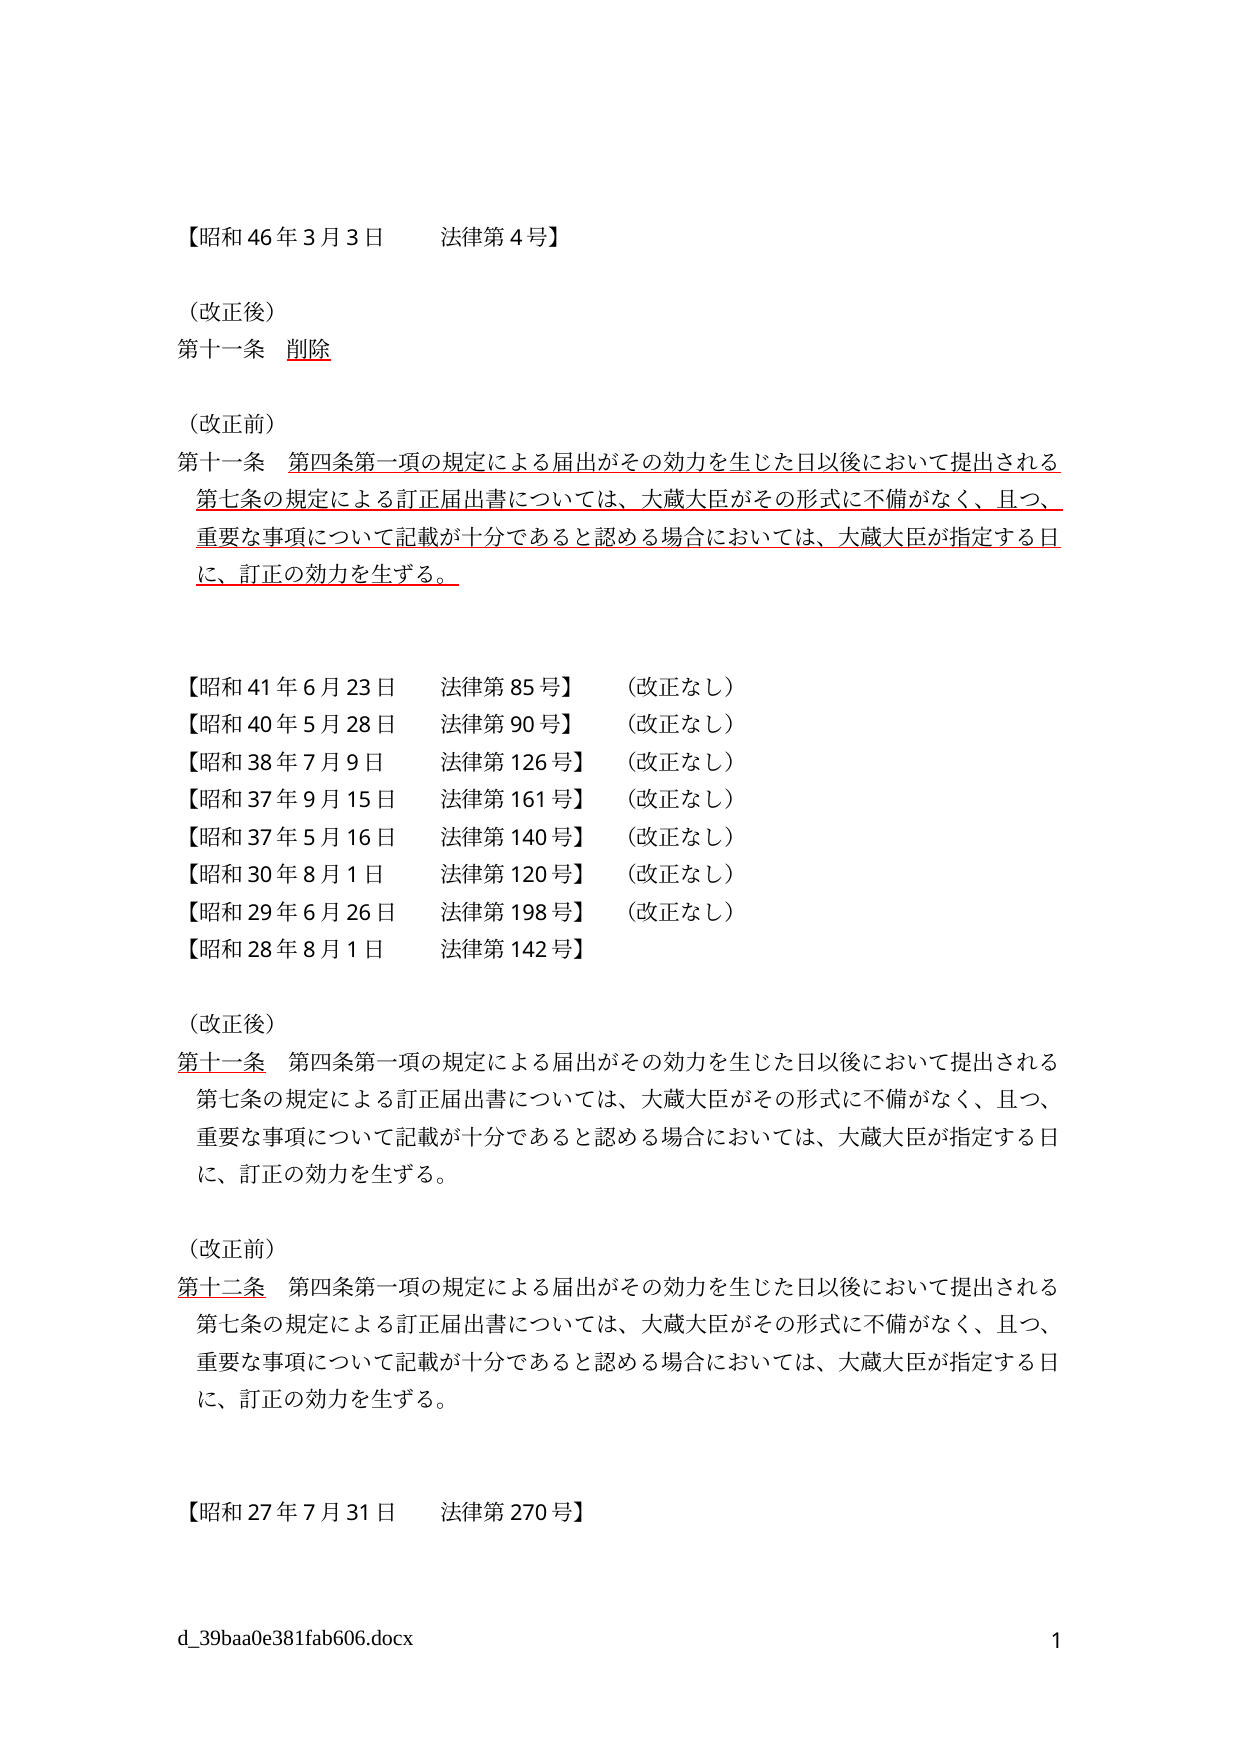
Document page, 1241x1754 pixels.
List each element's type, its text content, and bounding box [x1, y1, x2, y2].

text 第十一条 第四条第一項の規定による届出がその効力を生じた日以後において提出される第七条の規定による訂正届出書については、大蔵大臣がその形式に不備がなく、且つ、重要な事項について記載が十分であると認める場合においては、大蔵大臣が指定する日に、訂正の効力を生ずる。 [177, 442, 1063, 592]
text （改正後） [177, 1004, 1063, 1042]
text 【昭和40年5月28日 法律第90号】 （改正なし） [177, 704, 1063, 742]
text 【昭和28年8月1日 法律第142号】 [177, 929, 1063, 967]
text （改正後） [177, 292, 1063, 329]
text 【昭和37年9月15日 法律第161号】 （改正なし） [177, 779, 1063, 817]
text 【昭和29年6月26日 法律第198号】 （改正なし） [177, 892, 1063, 929]
text 【昭和46年3月3日 法律第4号】 [177, 217, 1063, 254]
text （改正前） [177, 1229, 1063, 1267]
text 【昭和38年7月9日 法律第126号】 （改正なし） [177, 742, 1063, 779]
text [177, 1267, 1063, 1417]
text 【昭和41年6月23日 法律第85号】 （改正なし） [177, 667, 1063, 704]
text 第十一条 第四条第一項の規定による届出がその効力を生じた日以後において提出される第七条の規定による訂正届出書については、大蔵大臣がその形式に不備がなく、且つ、重要な事項について記載が十分であると認める場合においては、大蔵大臣が指定する日に、訂正の効力を生ずる。 [177, 1042, 1063, 1192]
text （改正前） [177, 404, 1063, 442]
text 第十一条 削除 [177, 329, 1063, 367]
text 【昭和30年8月1日 法律第120号】 （改正なし） [177, 854, 1063, 892]
text 【昭和27年7月31日 法律第270号】 [177, 1492, 1063, 1529]
text 【昭和37年5月16日 法律第140号】 （改正なし） [177, 817, 1063, 854]
